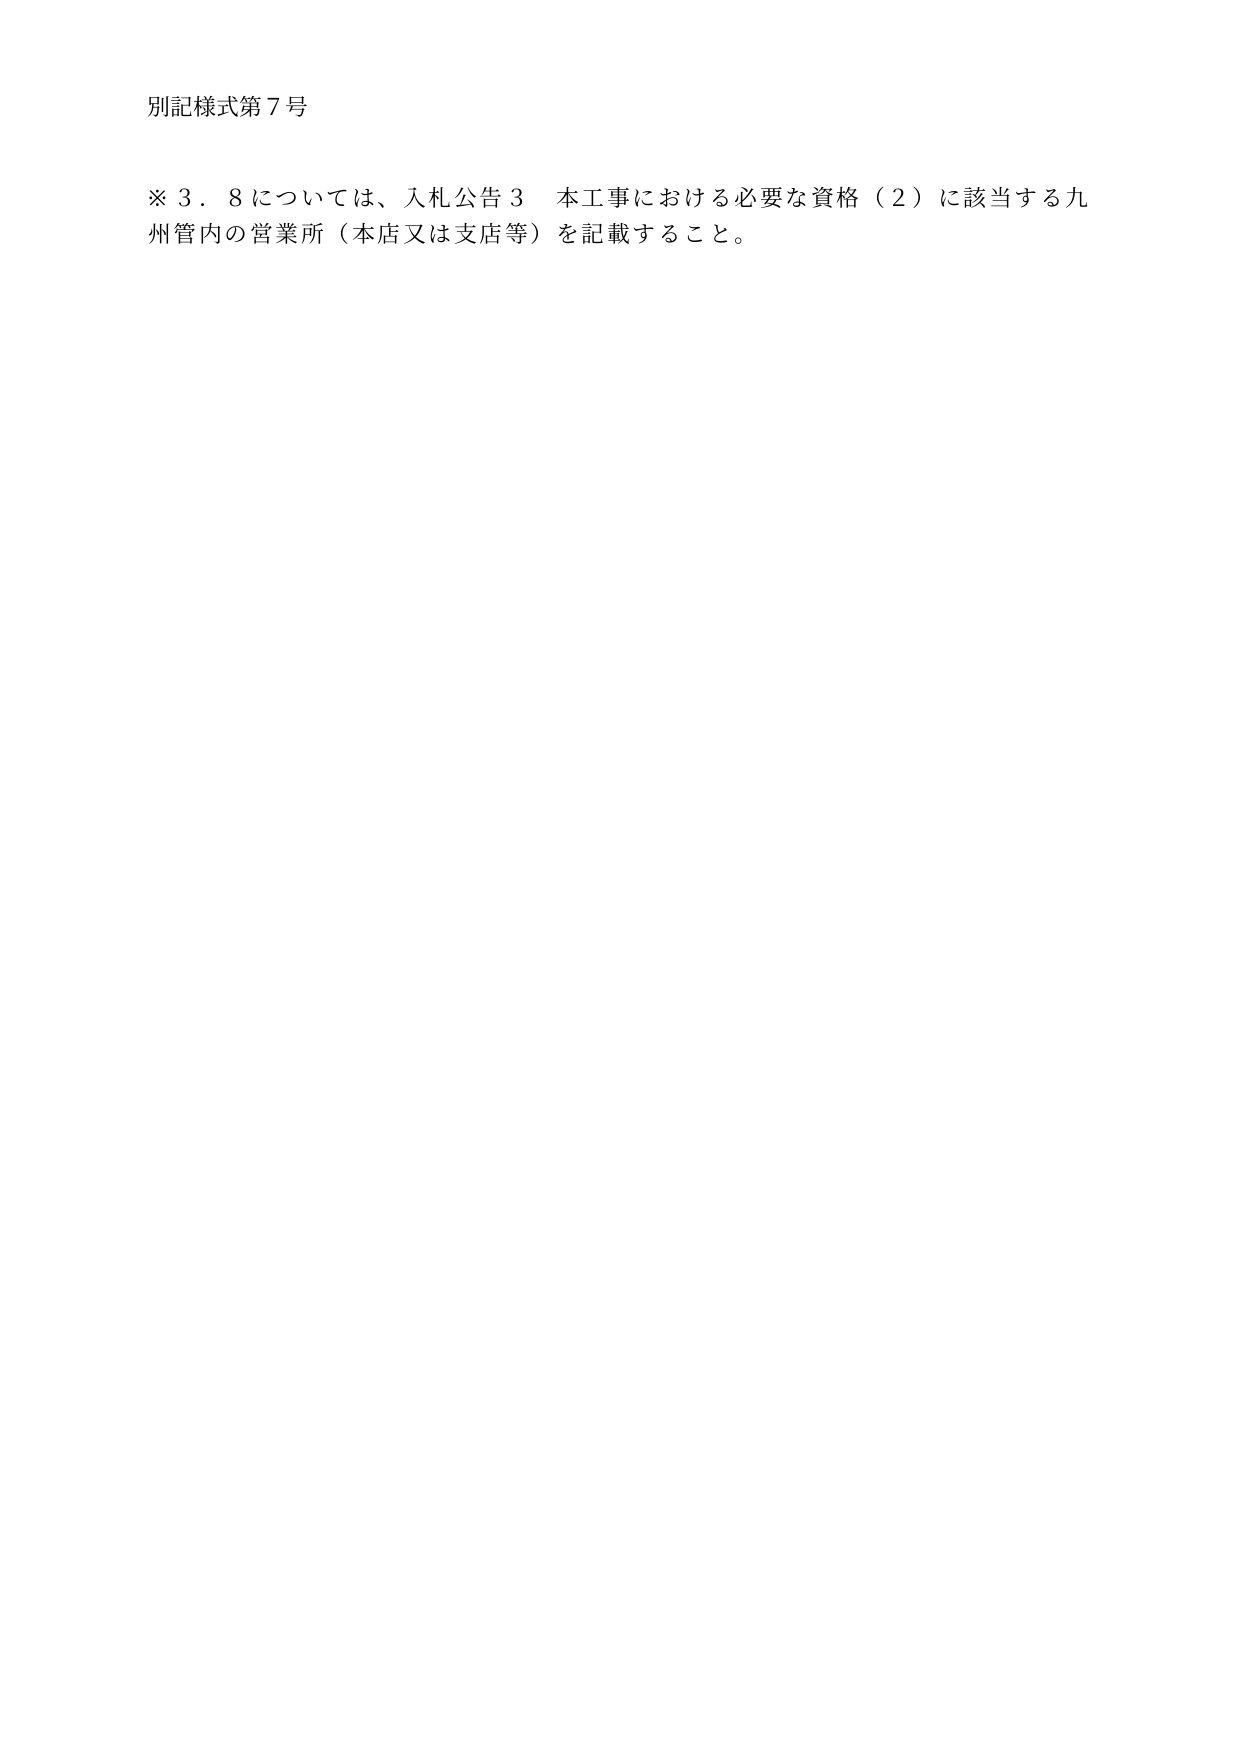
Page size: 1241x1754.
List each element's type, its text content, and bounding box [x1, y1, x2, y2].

text ※３．８については、入札公告３ 本工事における必要な資格（２）に該当する九州管内の営業所（本店又は支店等）を記載すること。 [148, 177, 1092, 249]
